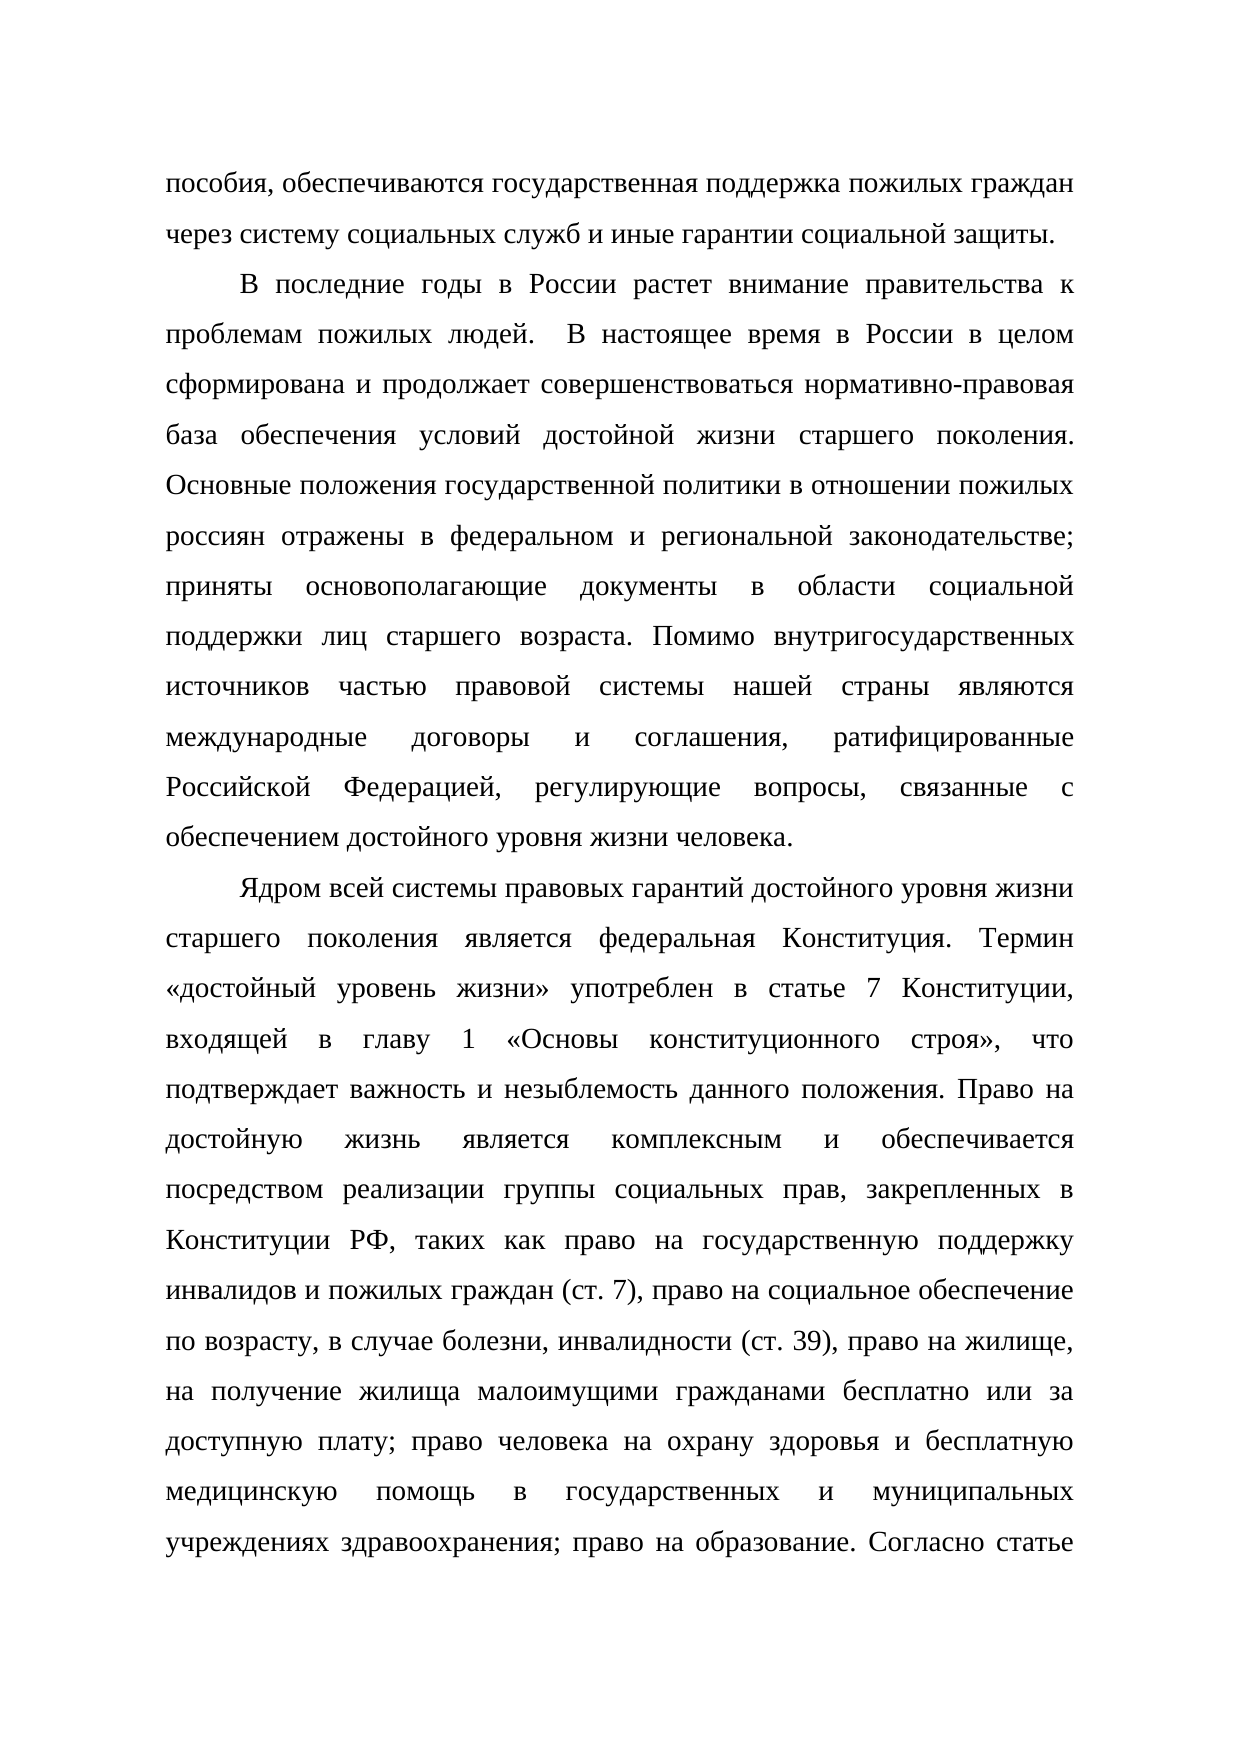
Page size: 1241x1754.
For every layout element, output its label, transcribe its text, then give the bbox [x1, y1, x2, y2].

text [165, 165, 1075, 249]
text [165, 870, 1075, 1557]
text В последние годы в России растет внимание правительства к проблемам пожилых людей. В настоящее время в России в целом сформирована и продолжает совершенствоваться нормативно-правовая база обеспечения условий достойной жизни старшего поколения. Основные положения государственной политики в отношении пожилых россиян отражены в федеральном и региональной законодательстве; приняты основополагающие документы в области социальной поддержки лиц старшего возраста. Помимо внутригосударственных источников частью правовой системы нашей страны являются международные договоры и соглашения, ратифицированные Российской Федерацией, регулирующие вопросы, связанные с обеспечением достойного уровня жизни человека. [165, 266, 1075, 853]
